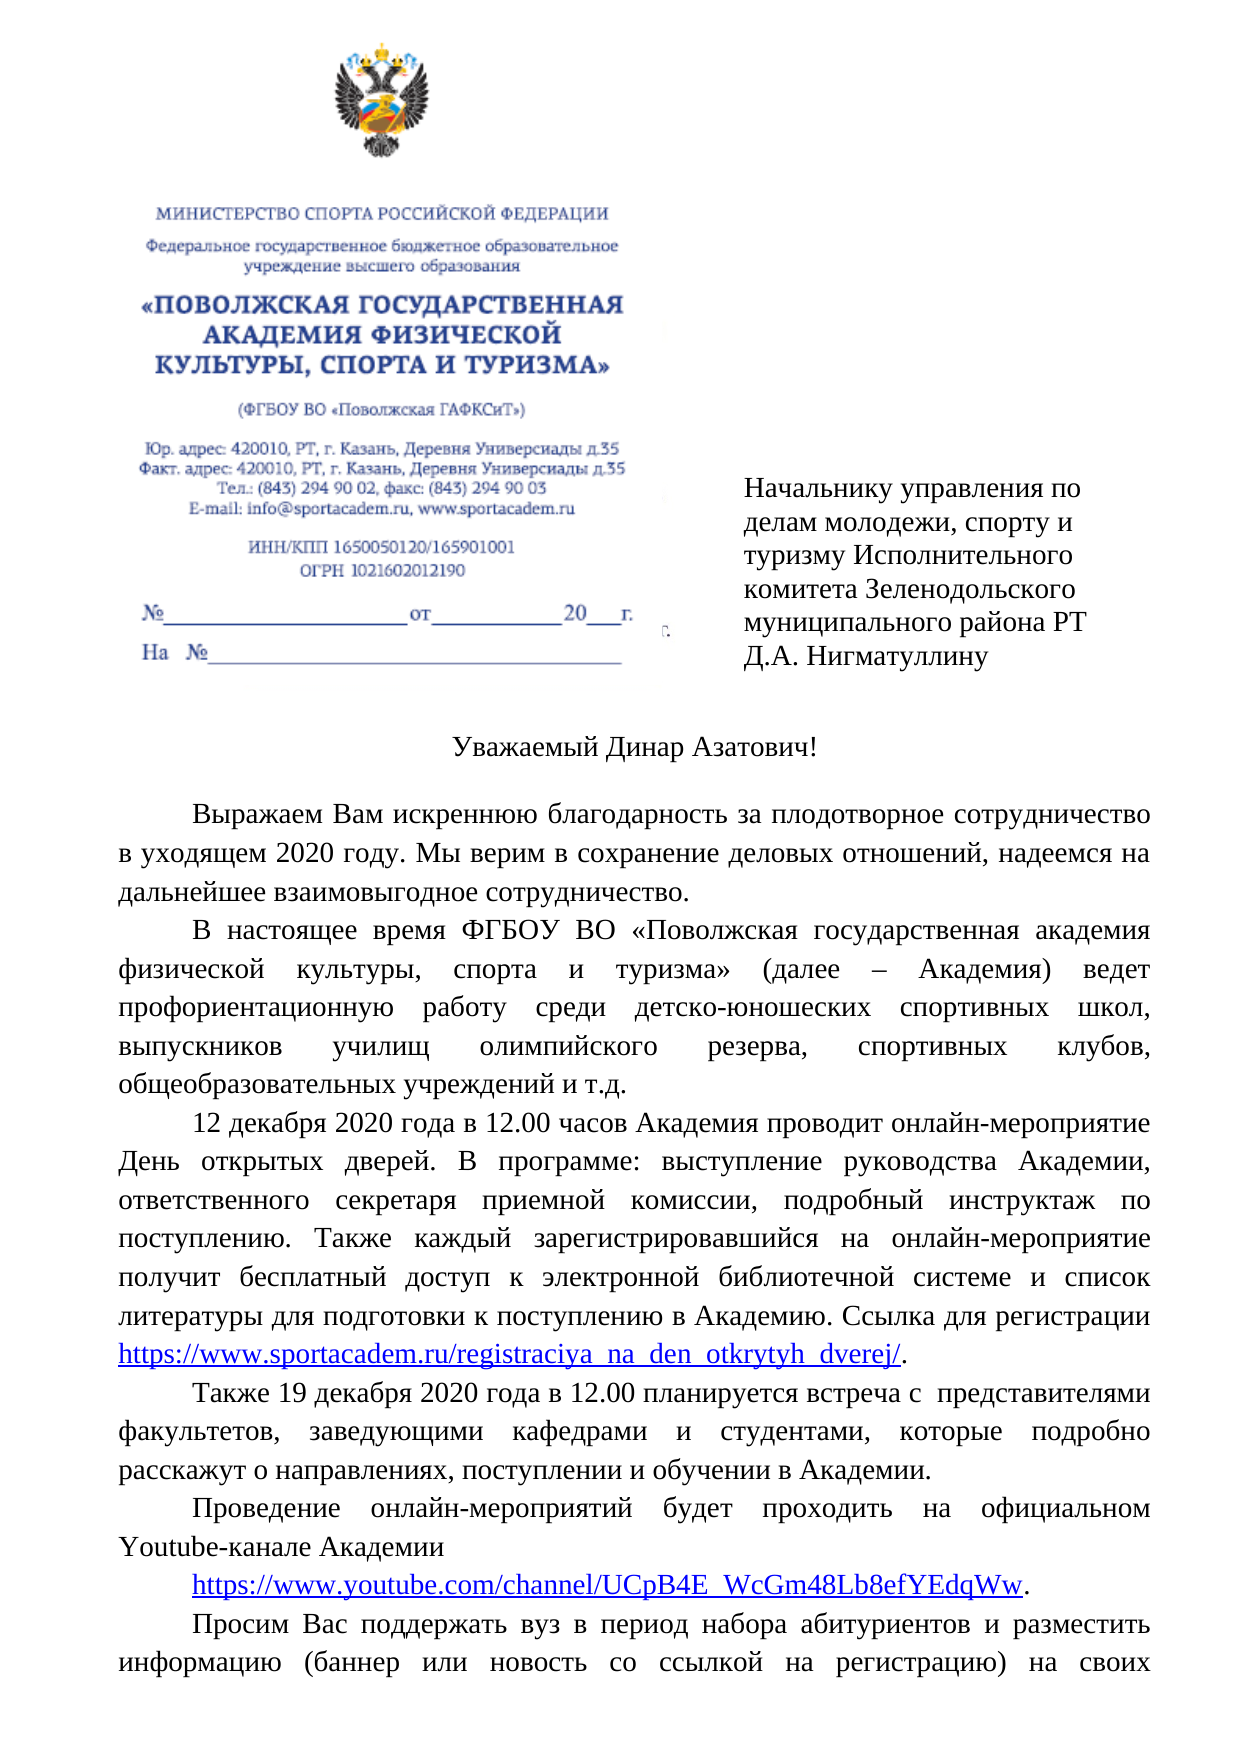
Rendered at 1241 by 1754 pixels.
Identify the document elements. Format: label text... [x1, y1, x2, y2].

picture [87, 1, 725, 723]
text Д.А. Нигматуллину [663, 638, 1152, 671]
text Проведение онлайн-мероприятий будет проходить на официальном Youtube-канале Академии [118, 1490, 1152, 1562]
text муниципального района РТ [663, 604, 1152, 638]
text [118, 1606, 1152, 1678]
text Также 19 декабря 2020 года в 12.00 планируется встреча с представителями факультетов, заведующими кафедрами и студентами, которые подробно расскажут о направлениях, поступлении и обучении в Академии. [118, 1375, 1152, 1485]
text В настоящее время ФГБОУ ВО «Поволжская государственная академия физической культуры, спорта и туризма» (далее – Академия) ведет профориентационную работу среди детско-юношеских спортивных школ, выпускников училищ олимпийского резерва, спортивных клубов, общеобразовательных учреждений и т.д. [118, 912, 1152, 1100]
text Выражаем Вам искреннюю благодарность за плодотворное сотрудничество в уходящем 2020 году. Мы верим в сохранение деловых отношений, надеемся на дальнейшее взаимовыгодное сотрудничество. [118, 797, 1152, 907]
text 12 декабря 2020 года в 12.00 часов Академия проводит онлайн-мероприятие День открытых дверей. В программе: выступление руководства Академии, ответственного секретаря приемной комиссии, подробный инструктаж по поступлению. Также каждый зарегистрировавшийся на онлайн-мероприятие получит бесплатный доступ к электронной библиотечной системе и список литературы для подготовки к поступлению в Академию. Ссылка для регистрации https://www.sportacadem.ru/registraciya_na_den_otkrytyh_dverej/. [118, 1105, 1152, 1370]
text Уважаемый Динар Азатович! [118, 729, 1152, 763]
text https://www.youtube.com/channel/UCpB4E_WcGm48Lb8efYEdqWw. [118, 1567, 1152, 1601]
text Начальнику управления по делам молодежи, спорту и туризму Исполнительного комитета Зеленодольского [663, 470, 1152, 604]
